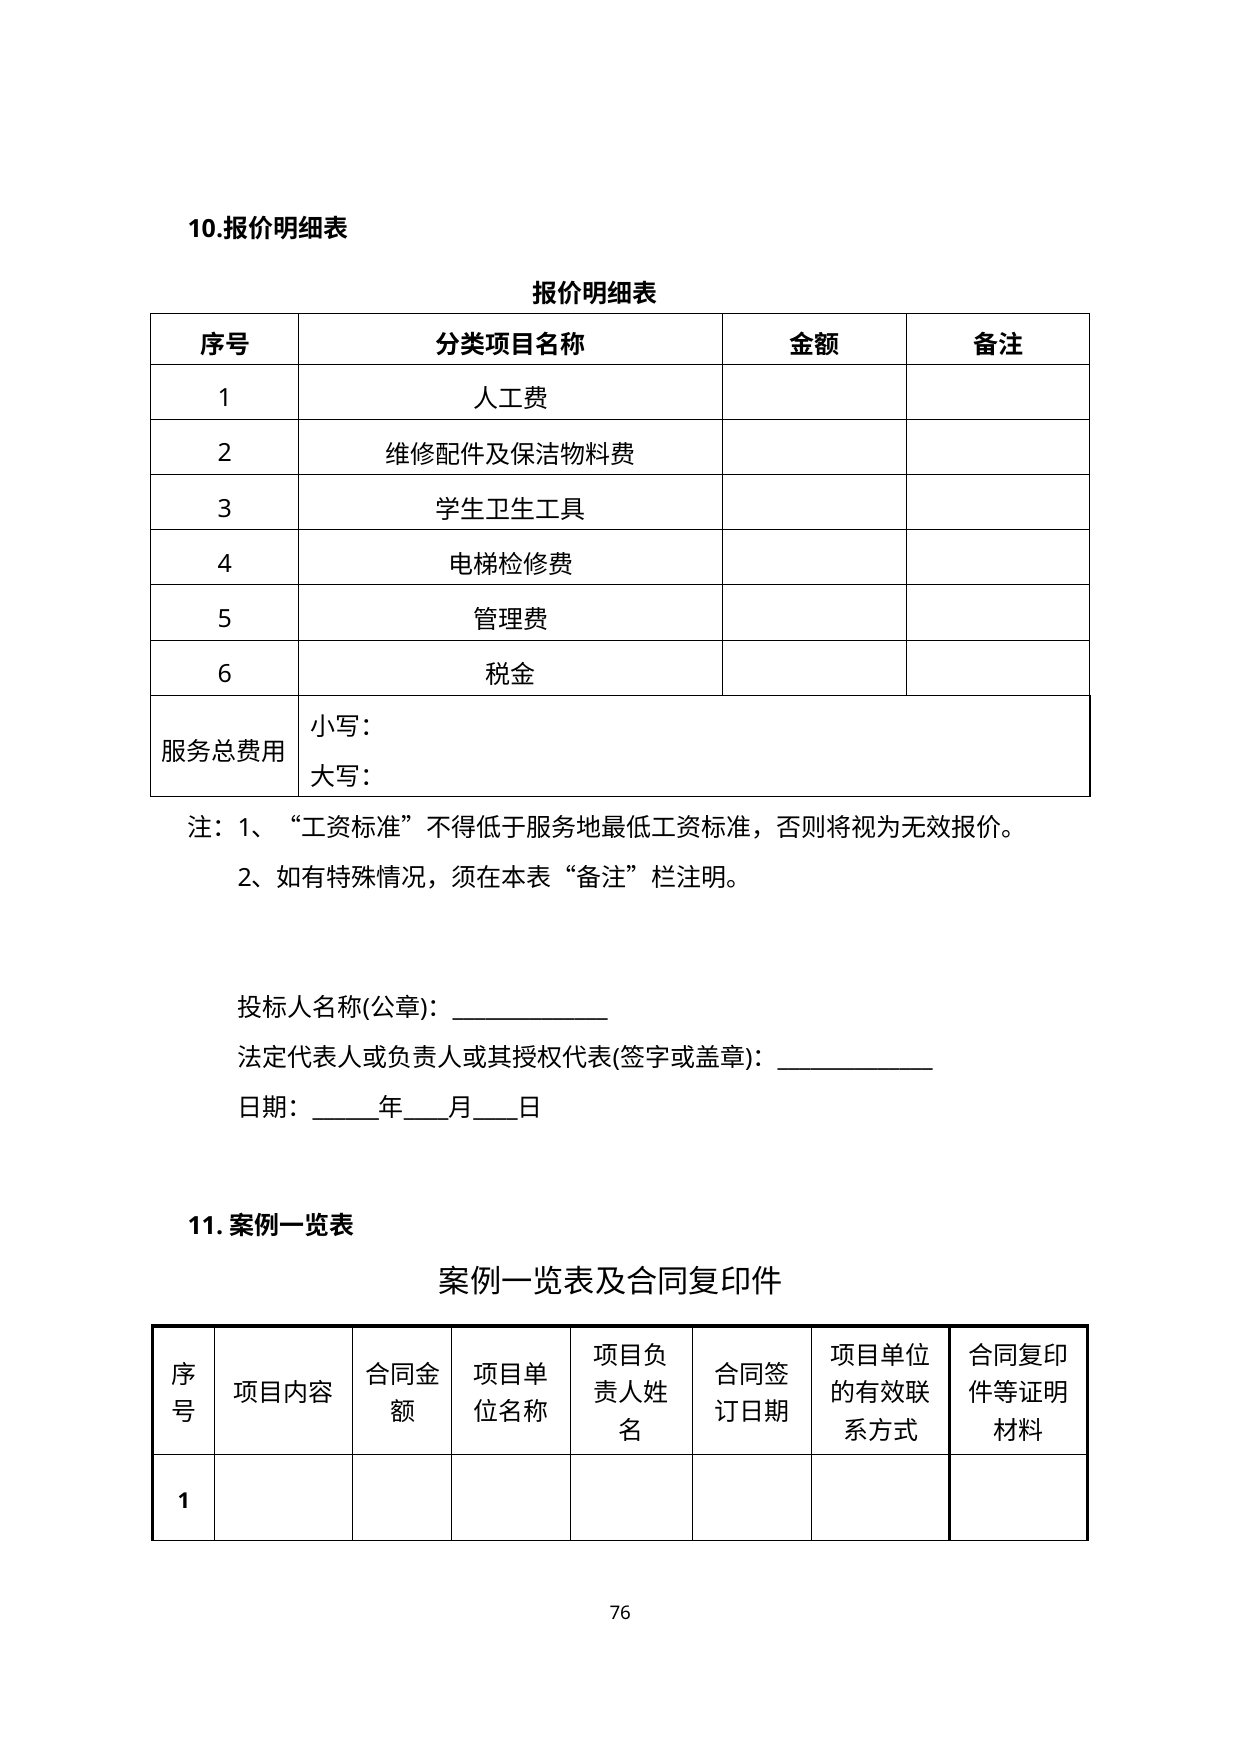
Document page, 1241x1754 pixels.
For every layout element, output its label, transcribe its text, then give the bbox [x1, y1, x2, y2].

table_cell [723, 530, 906, 584]
table_header 项目负责人姓名 [571, 1328, 692, 1454]
text 注：1、“工资标准”不得低于服务地最低工资标准，否则将视为无效报价。 [187, 797, 1053, 847]
table_cell [723, 475, 906, 529]
subtitle 11. 案例一览表 [187, 1194, 1053, 1244]
text 2、如有特殊情况，须在本表“备注”栏注明。 [187, 847, 1053, 897]
table_cell [951, 1455, 1086, 1540]
table_cell 6 [151, 641, 298, 695]
text 法定代表人或负责人或其授权代表(签字或盖章)：______________ [187, 1027, 1053, 1077]
table_cell 3 [151, 475, 298, 529]
table_cell 2 [151, 420, 298, 474]
table_cell [571, 1455, 692, 1540]
table_cell 人工费 [299, 365, 722, 419]
table_cell [907, 475, 1089, 529]
table_cell [693, 1455, 811, 1540]
table_cell [723, 365, 906, 419]
text 日期：______年____月____日 [187, 1077, 1053, 1127]
text 投标人名称(公章)：______________ [187, 977, 1053, 1027]
text 案例一览表及合同复印件 [187, 1257, 1033, 1302]
table_header 项目单位的有效联系方式 [812, 1328, 948, 1454]
table_cell 管理费 [299, 585, 722, 639]
table_header 备注 [907, 314, 1089, 363]
table_cell 1 [154, 1455, 214, 1540]
table_cell [907, 365, 1089, 419]
subtitle 10.报价明细表 [187, 187, 1053, 250]
table_header 合同复印件等证明材料 [951, 1328, 1086, 1454]
table_cell [452, 1455, 570, 1540]
table_cell [723, 641, 906, 695]
table_header 序号 [154, 1328, 214, 1454]
table_cell [723, 585, 906, 639]
table_cell 小写： 大写： [299, 696, 1089, 796]
table_header 项目内容 [215, 1328, 352, 1454]
table_header 金额 [723, 314, 906, 363]
table_cell 4 [151, 530, 298, 584]
table_cell [907, 641, 1089, 695]
table_cell [723, 420, 906, 474]
table_cell [215, 1455, 352, 1540]
table_cell 1 [151, 365, 298, 419]
table_header 合同签订日期 [693, 1328, 811, 1454]
table_header 合同金额 [353, 1328, 451, 1454]
table_cell [907, 585, 1089, 639]
table_header 序号 [151, 314, 298, 363]
table_cell [353, 1455, 451, 1540]
table_header 项目单位名称 [452, 1328, 570, 1454]
table_cell 维修配件及保洁物料费 [299, 420, 722, 474]
table_cell 电梯检修费 [299, 530, 722, 584]
table_cell 5 [151, 585, 298, 639]
table_cell [812, 1455, 948, 1540]
table_cell [907, 530, 1089, 584]
table_cell [907, 420, 1089, 474]
table_cell 学生卫生工具 [299, 475, 722, 529]
table_header 分类项目名称 [299, 314, 722, 363]
table_cell 服务总费用 [151, 696, 298, 796]
table_cell 税金 [299, 641, 722, 695]
text 报价明细表 [187, 262, 1003, 312]
